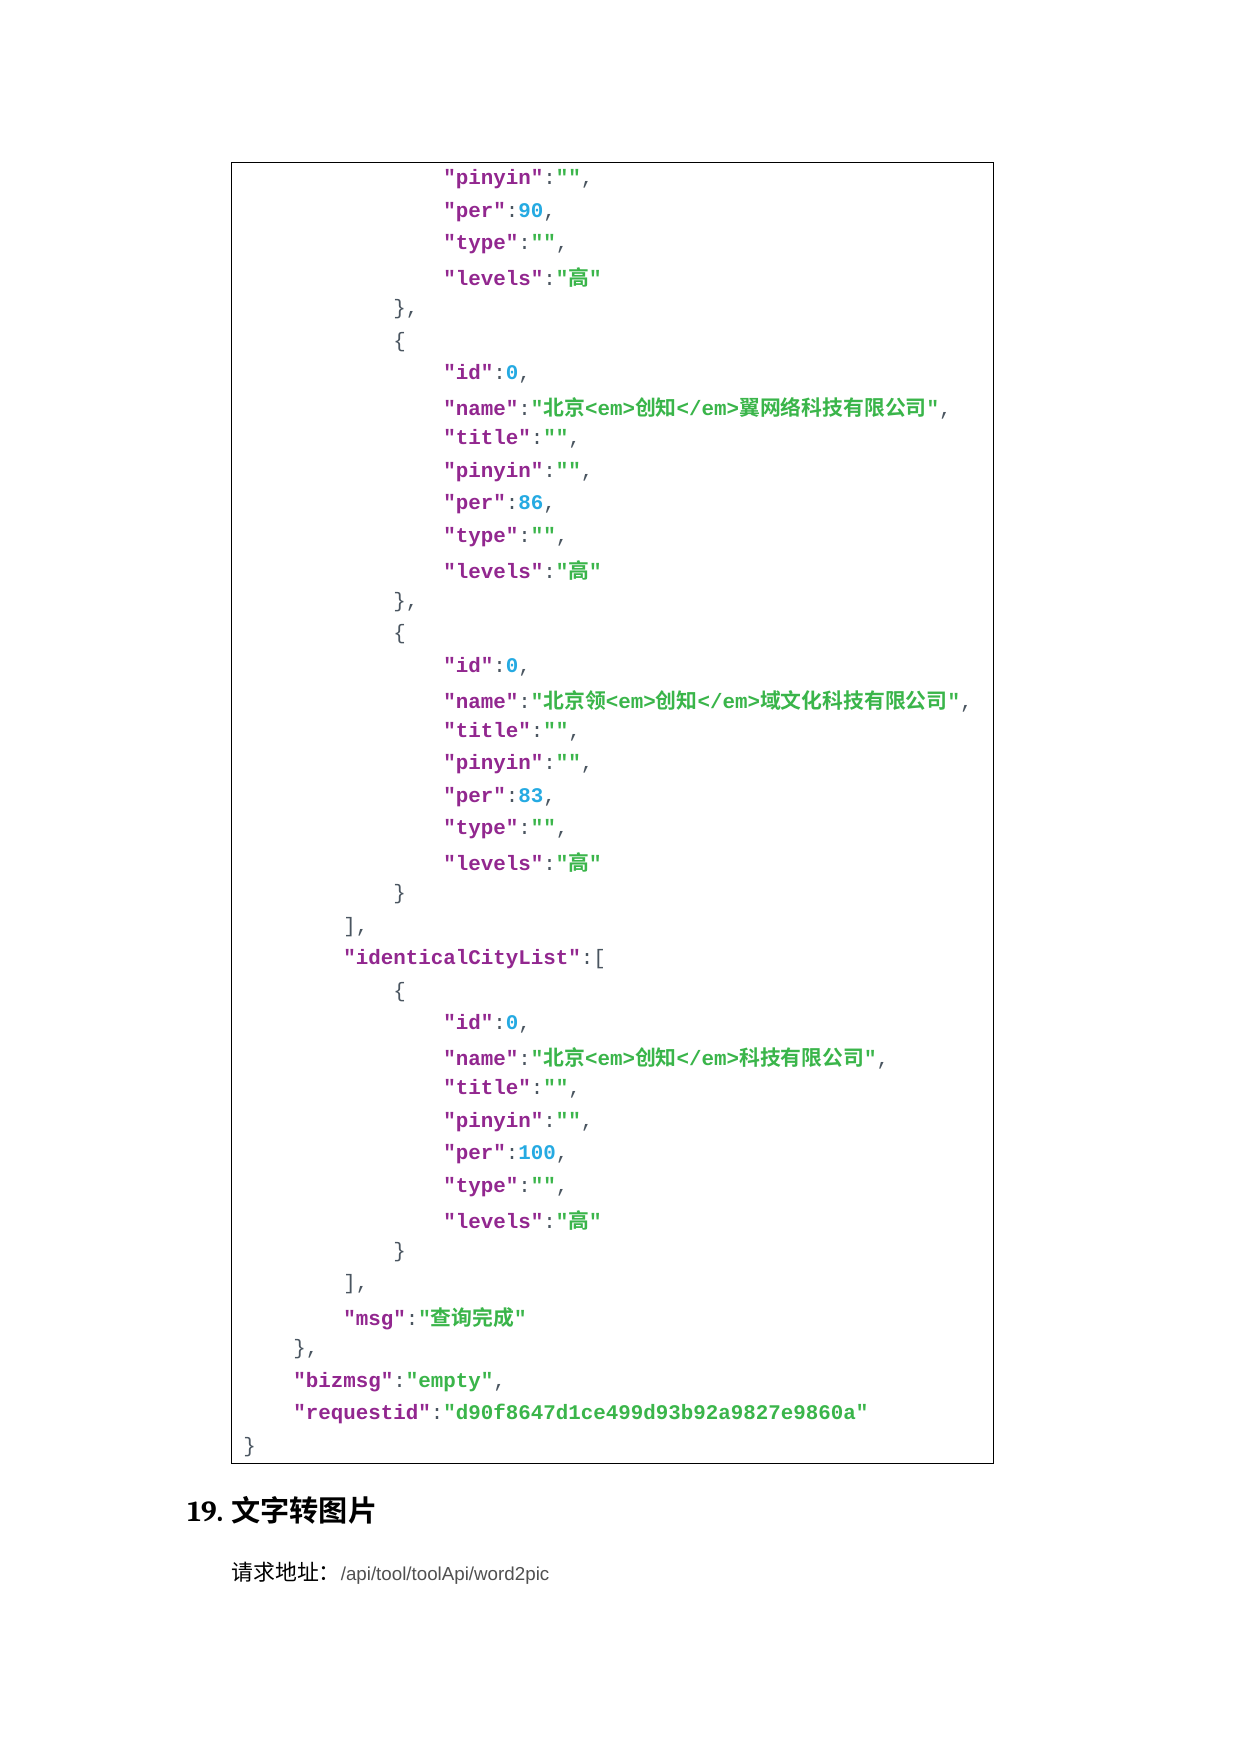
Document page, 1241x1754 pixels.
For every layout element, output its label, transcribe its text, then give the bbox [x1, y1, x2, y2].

text 请求地址：/api/tool/toolApi/word2pic [231, 1554, 1053, 1587]
subtitle 文字转图片 [187, 1477, 1053, 1542]
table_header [232, 163, 993, 1463]
